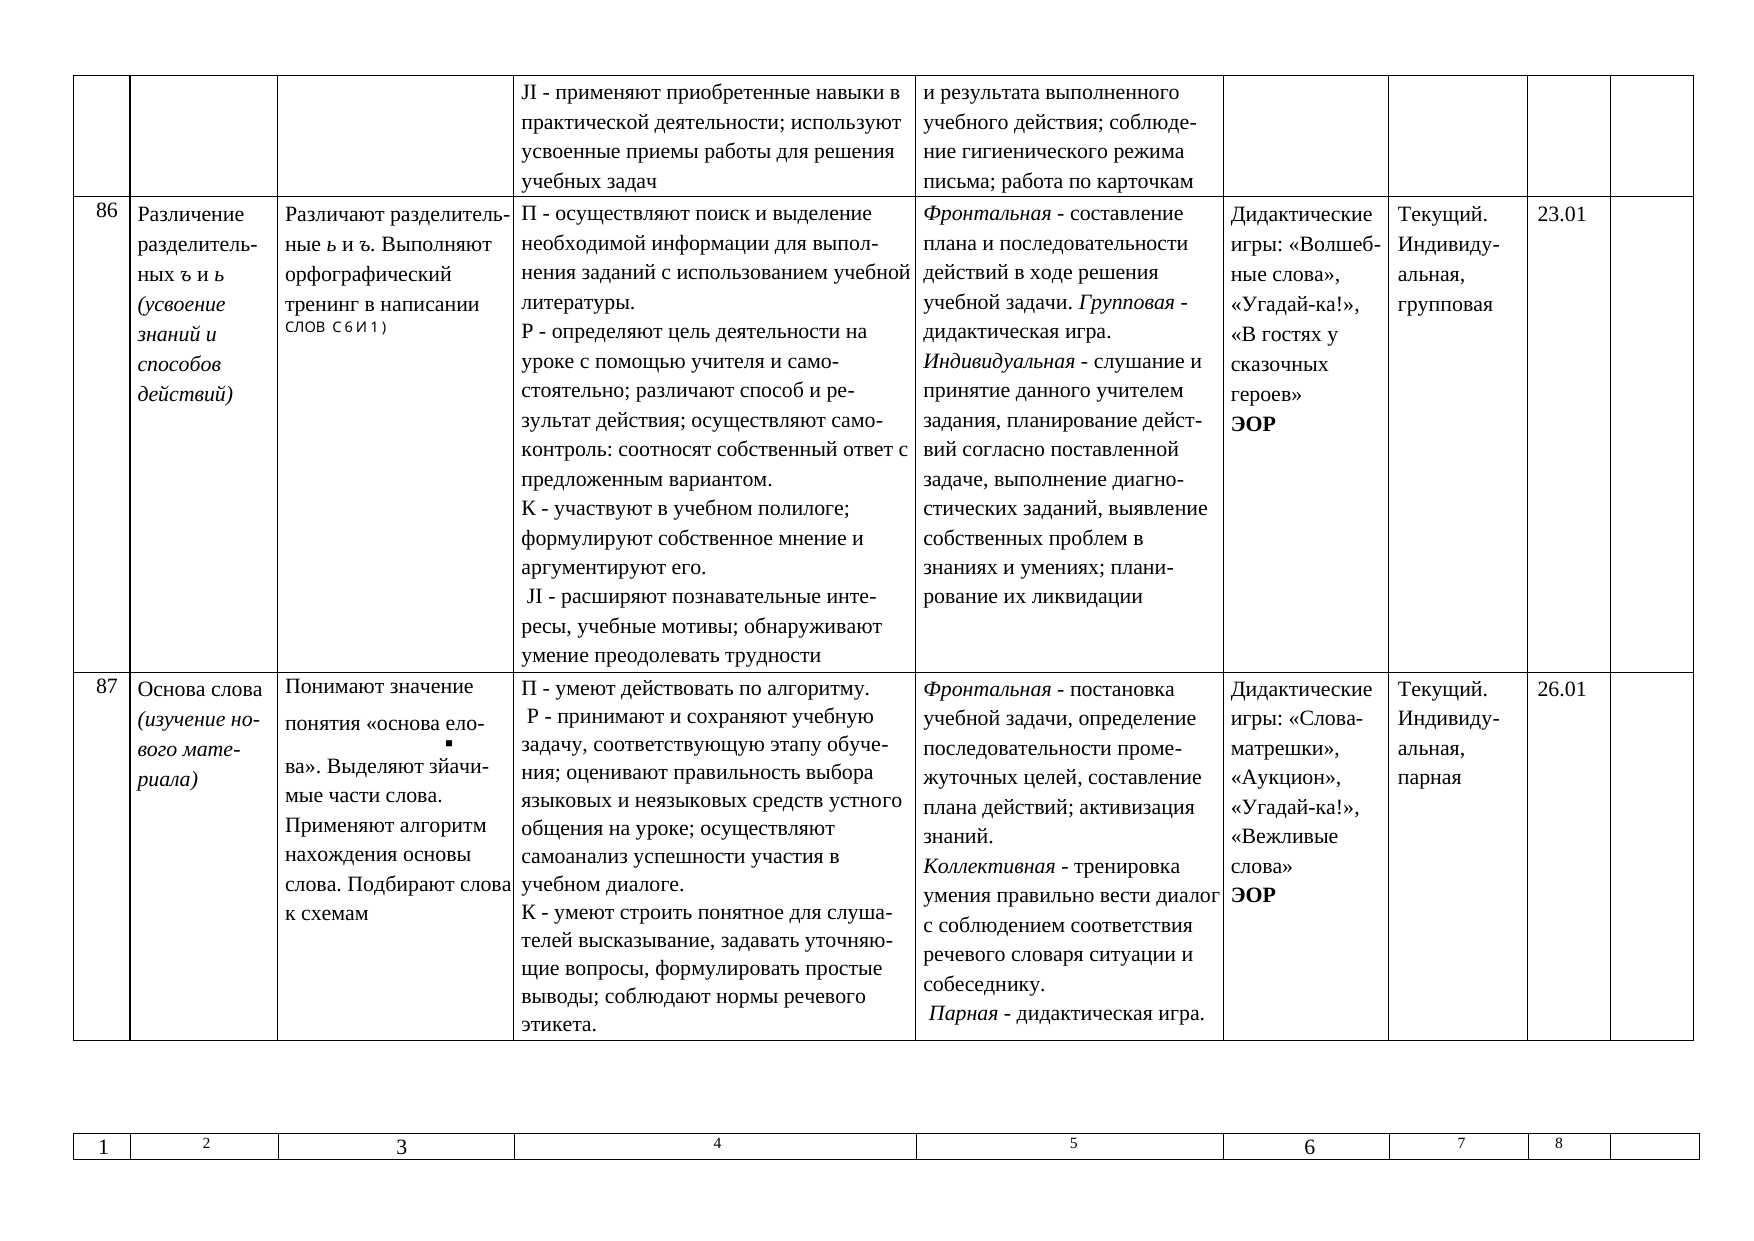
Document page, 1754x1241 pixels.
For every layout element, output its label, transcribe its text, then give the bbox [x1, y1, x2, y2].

table_cell Дидактические игры: «Слова- матрешки», «Аукцион», «Угадай-ка!», «Вежливые слова» ЭОР [1224, 673, 1388, 1040]
table_cell [1611, 197, 1693, 672]
table_cell Различение разделительных ъ и ь (усвоение знаний и способов действий) [131, 197, 277, 672]
table_cell Основа слова (изучение нового материала) [131, 673, 277, 1040]
table_cell Текущий. Индивидуальная, парная [1389, 673, 1527, 1040]
table_header 5 [917, 1134, 1223, 1159]
table_cell [1528, 76, 1610, 196]
table_cell 26.01 [1528, 673, 1610, 1040]
table_header 6 [1224, 1134, 1389, 1159]
table_cell JI - применяют приобретенные навыки в практической деятельности; используют усвоенные приемы работы для решения учебных задач [514, 76, 915, 196]
table_cell Текущий. Индивидуальная, групповая [1389, 197, 1527, 672]
table_cell [131, 76, 277, 196]
table_cell П - умеют действовать по алгоритму. Р - принимают и сохраняют учебную задачу, соответствующую этапу обучения; оценивают правильность выбора языковых и неязыковых средств устного общения на уроке; осуществляют самоанализ успешности участия в учебном диалоге. К - умеют строить понятное для слушателей высказывание, задавать уточняющие вопросы, формулировать простые выводы; соблюдают нормы речевого этикета. [514, 673, 915, 1040]
table_cell [1611, 76, 1693, 196]
table_cell Фронтальная - составление плана и последовательности действий в ходе решения учебной задачи. Групповая - дидактическая игра. Индивидуальная - слушание и принятие данного учителем задания, планирование действий согласно поставленной задаче, выполнение диагностических заданий, выявление собственных проблем в знаниях и умениях; планирование их ликвидации [916, 197, 1223, 672]
table_cell [278, 76, 513, 196]
table_cell [74, 76, 129, 196]
table_cell 87 [74, 673, 129, 1040]
table_cell [1224, 76, 1388, 196]
table_cell и результата выполненного учебного действия; соблюдение гигиенического режима письма; работа по карточкам [916, 76, 1223, 196]
table_cell 23.01 [1528, 197, 1610, 672]
table_header [1611, 1134, 1699, 1159]
table_header 4 [515, 1134, 916, 1159]
table_cell 86 [74, 197, 129, 672]
table_header 1 [74, 1134, 130, 1159]
table_cell Различают разделительные ь и ъ. Выполняют орфографический тренинг в написании СЛОВ С6И1) [278, 197, 513, 672]
table_cell П - осуществляют поиск и выделение необходимой информации для выполнения заданий с использованием учебной литературы. Р - определяют цель деятельности на уроке с помощью учителя и самостоятельно; различают способ и результат действия; осуществляют самоконтроль: соотносят собственный ответ с предложенным вариантом. К - участвуют в учебном полилоге; формулируют собственное мнение и аргументируют его. JI - расширяют познавательные интересы, учебные мотивы; обнаруживают умение преодолевать трудности [514, 197, 915, 672]
table_header 2 [131, 1134, 278, 1159]
table_header 7 [1390, 1134, 1528, 1159]
table_header 3 [279, 1134, 514, 1159]
table_cell Дидактические игры: «Волшебные слова», «Угадай-ка!», «В гостях у сказочных героев» ЭОР [1224, 197, 1388, 672]
table_cell [1389, 76, 1527, 196]
table_cell Фронтальная - постановка учебной задачи, определение последовательности промежуточных целей, составление плана действий; активизация знаний. Коллективная - тренировка умения правильно вести диалог с соблюдением соответствия речевого словаря ситуации и собеседнику. Парная - дидактическая игра. [916, 673, 1223, 1040]
table_cell Понимают значение понятия «основа ело- ■ ва». Выделяют зйачи- мые части слова. Применяют алгоритм нахождения основы слова. Подбирают слова к схемам [278, 673, 513, 1040]
table_header 8 [1529, 1134, 1610, 1159]
table_cell [1611, 673, 1693, 1040]
